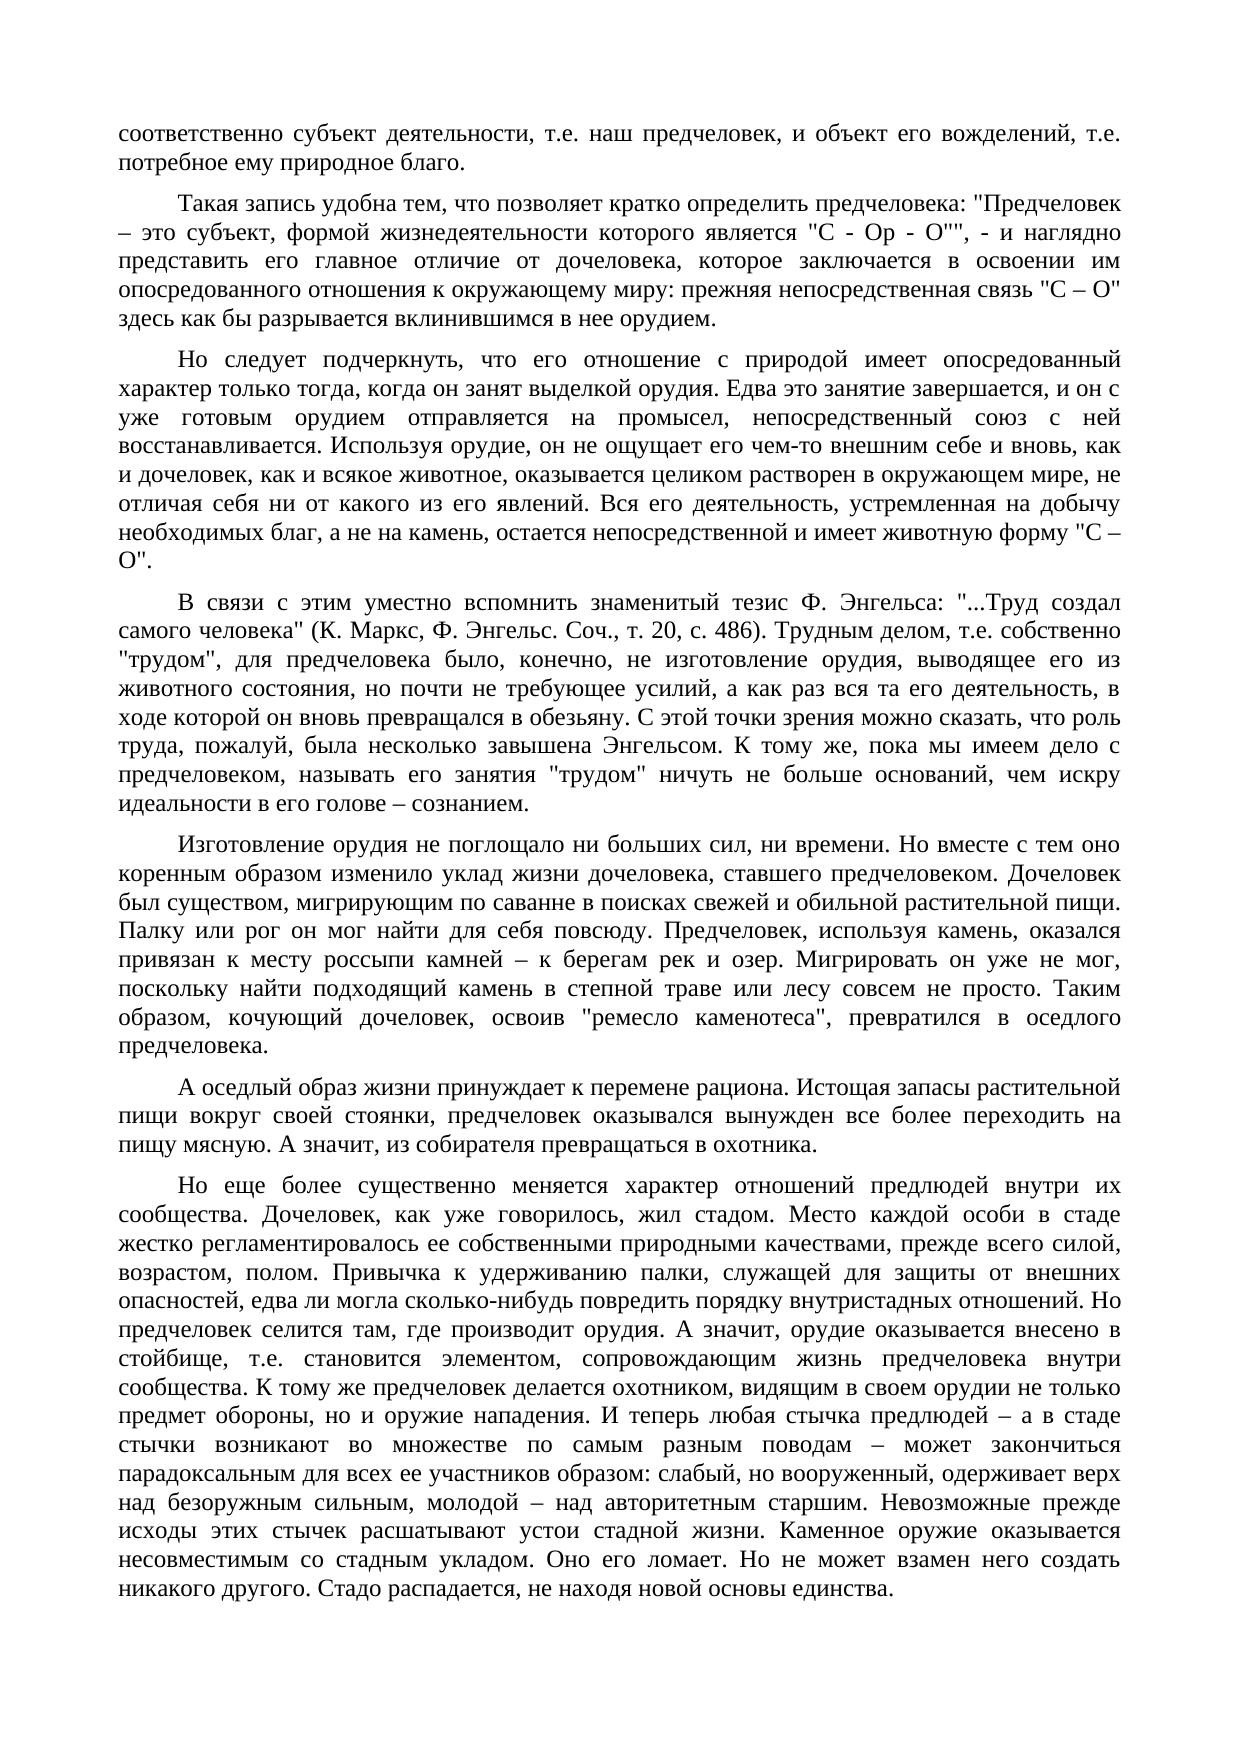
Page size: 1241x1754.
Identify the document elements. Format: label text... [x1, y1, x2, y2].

text Но еще более существенно меняется характер отношений предлюдей внутри их сообщества. Дочеловек, как уже говорилось, жил стадом. Место каждой особи в стаде жестко регламентировалось ее собственными природными качествами, прежде всего силой, возрастом, полом. Привычка к удерживанию палки, служащей для защиты от внешних опасностей, едва ли могла сколько-нибудь повредить порядку внутристадных отношений. Но предчеловек селится там, где производит орудия. А значит, орудие оказывается внесено в стойбище, т.е. становится элементом, сопровождающим жизнь предчеловека внутри сообщества. К тому же предчеловек делается охотником, видящим в своем орудии не только предмет обороны, но и оружие нападения. И теперь любая стычка предлюдей – а в стаде стычки возникают во множестве по самым разным поводам – может закончиться парадоксальным для всех ее участников образом: слабый, но вооруженный, одерживает верх над безоружным сильным, молодой – над авторитетным старшим. Невозможные прежде исходы этих стычек расшатывают устои стадной жизни. Каменное оружие оказывается несовместимым со стадным укладом. Оно его ломает. Но не может взамен него создать никакого другого. Стадо распадается, не находя новой основы единства. [118, 1171, 1122, 1602]
text Но следует подчеркнуть, что его отношение с природой имеет опосредованный характер только тогда, когда он занят выделкой орудия. Едва это занятие завершается, и он с уже готовым орудием отправляется на промысел, непосредственный союз с ней восстанавливается. Используя орудие, он не ощущает его чем-то внешним себе и вновь, как и дочеловек, как и всякое животное, оказывается целиком растворен в окружающем мире, не отличая себя ни от какого из его явлений. Вся его деятельность, устремленная на добычу необходимых благ, а не на камень, остается непосредственной и имеет животную форму "С – О". [118, 344, 1122, 574]
text Такая запись удобна тем, что позволяет кратко определить предчеловека: "Предчеловек – это субъект, формой жизнедеятельности которого является "С - Ор - О"", - и наглядно представить его главное отличие от дочеловека, которое заключается в освоении им опосредованного отношения к окружающему миру: прежняя непосредственная связь "С – О" здесь как бы разрывается вклинившимся в нее орудием. [118, 188, 1122, 332]
text А оседлый образ жизни принуждает к перемене рациона. Истощая запасы растительной пищи вокруг своей стоянки, предчеловек оказывался вынужден все более переходить на пищу мясную. А значит, из собирателя превращаться в охотника. [118, 1072, 1122, 1158]
text Изготовление орудия не поглощало ни больших сил, ни времени. Но вместе с тем оно коренным образом изменило уклад жизни дочеловека, ставшего предчеловеком. Дочеловек был существом, мигрирующим по саванне в поисках свежей и обильной растительной пищи. Палку или рог он мог найти для себя повсюду. Предчеловек, используя камень, оказался привязан к месту россыпи камней – к берегам рек и озер. Мигрировать он уже не мог, поскольку найти подходящий камень в степной траве или лесу совсем не просто. Таким образом, кочующий дочеловек, освоив "ремесло каменотеса", превратился в оседлого предчеловека. [118, 829, 1122, 1059]
text В связи с этим уместно вспомнить знаменитый тезис Ф. Энгельса: "...Труд создал самого человека" (К. Маркс, Ф. Энгельс. Соч., т. 20, с. 486). Трудным делом, т.е. собственно "трудом", для предчеловека было, конечно, не изготовление орудия, выводящее его из животного состояния, но почти не требующее усилий, а как раз вся та его деятельность, в ходе которой он вновь превращался в обезьяну. С этой точки зрения можно сказать, что роль труда, пожалуй, была несколько завышена Энгельсом. К тому же, пока мы имеем дело с предчеловеком, называть его занятия "трудом" ничуть не больше оснований, чем искру идеальности в его голове – сознанием. [118, 587, 1122, 817]
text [118, 118, 1122, 176]
